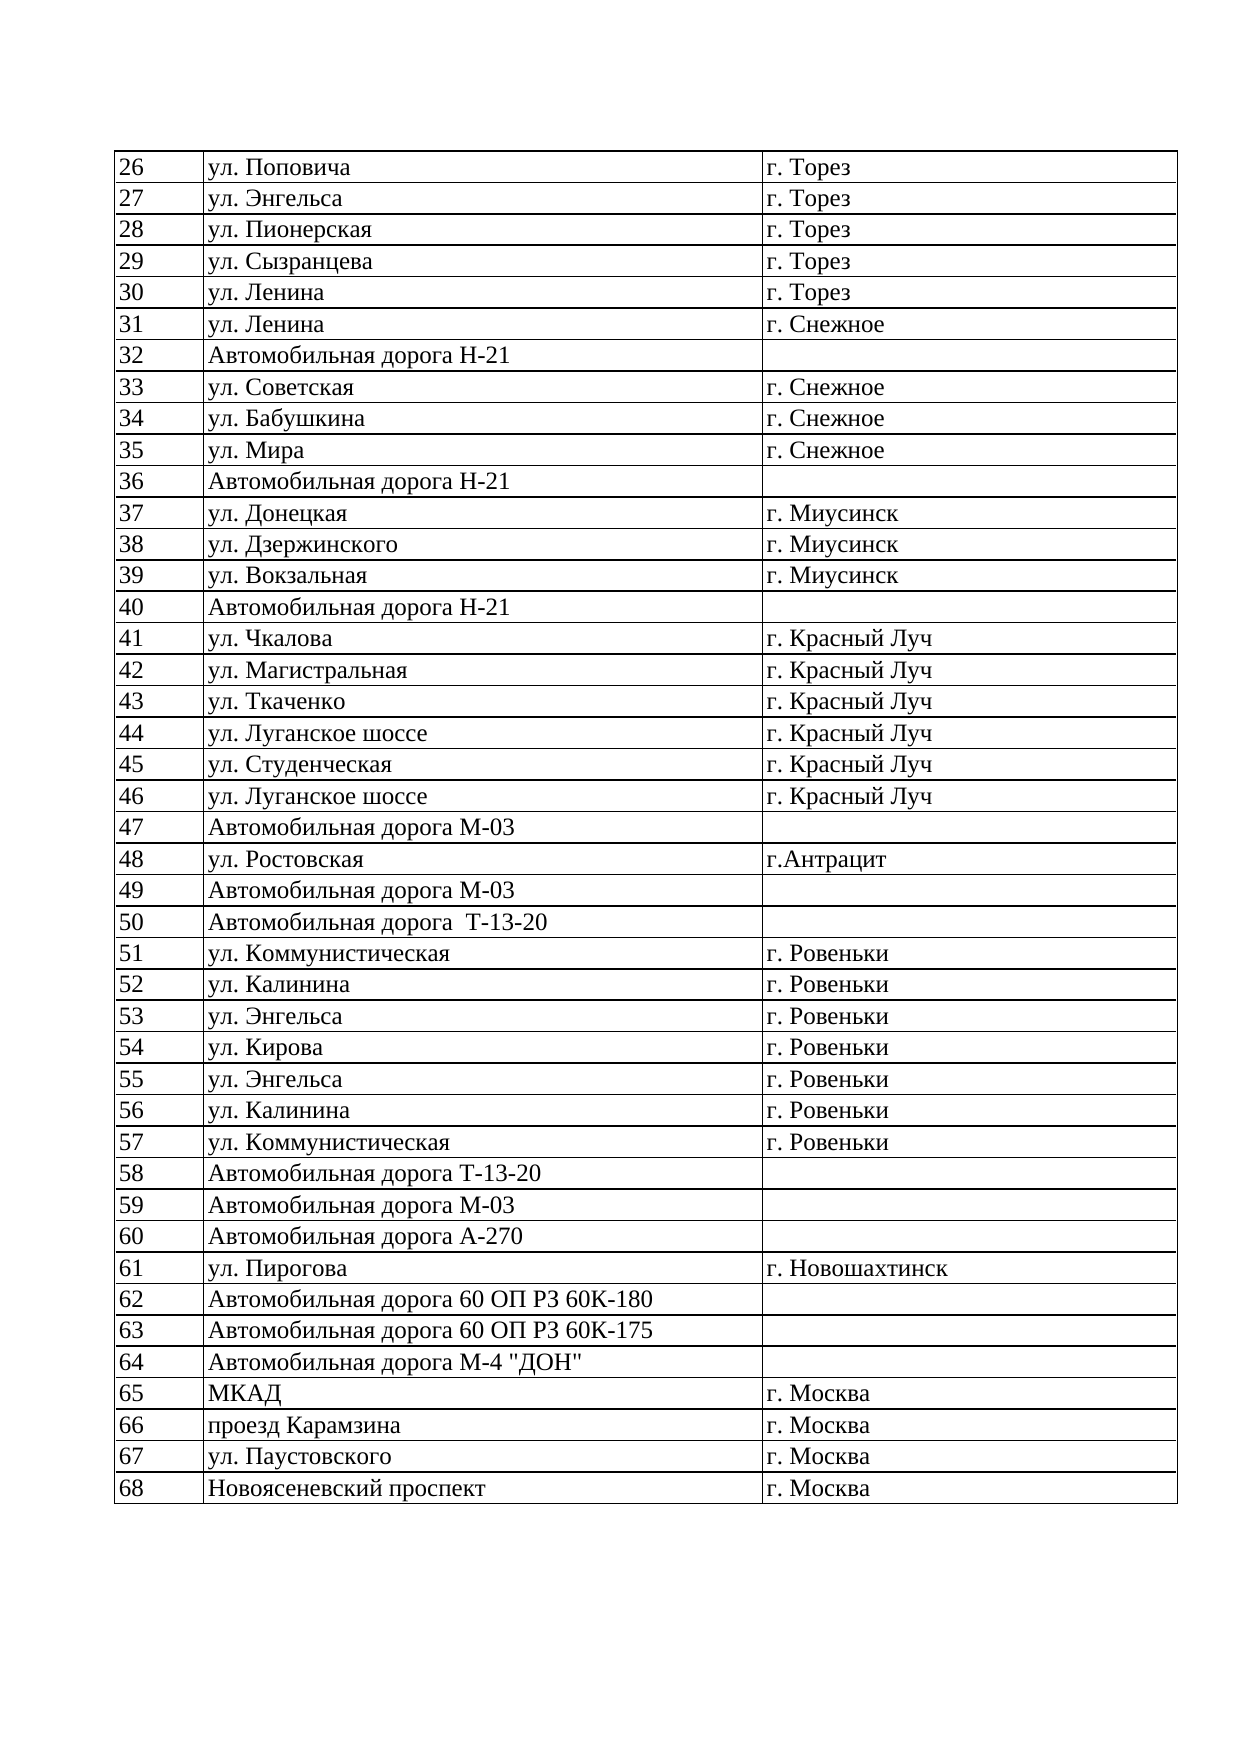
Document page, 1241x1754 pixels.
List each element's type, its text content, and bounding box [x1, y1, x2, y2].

table_cell ул. Чкалова [204, 623, 762, 653]
table_cell 40 [115, 591, 203, 622]
table_cell г. Снежное [763, 402, 1177, 433]
table_cell 31 [115, 308, 203, 339]
table_cell 68 [115, 1472, 203, 1503]
table_cell г. Красный Луч [763, 622, 1177, 653]
table_cell г. Ровеньки [763, 1031, 1177, 1062]
table_cell ул. Энгельса [204, 1001, 762, 1031]
table_cell ул. Пионерская [204, 215, 762, 244]
table_cell г.Антрацит [763, 842, 1177, 873]
table_cell Автомобильная дорога А-270 [204, 1221, 762, 1251]
table_cell 51 [115, 938, 203, 968]
table_cell ул. Донецкая [204, 498, 762, 527]
table_cell г. Миусинск [763, 496, 1177, 527]
table_cell Автомобильная дорога Т-13-20 [204, 907, 762, 936]
table_cell 43 [115, 686, 203, 716]
table_cell г. Красный Луч [763, 716, 1177, 748]
table_cell [763, 1188, 1177, 1219]
table_cell г. Снежное [763, 370, 1177, 402]
table_cell [763, 1314, 1177, 1345]
table_cell ул. Энгельса [204, 1064, 762, 1094]
table_cell ул. Луганское шоссе [204, 781, 762, 811]
table_cell г. Москва [763, 1377, 1177, 1408]
table_cell ул. Паустовского [204, 1441, 762, 1471]
table_cell г. Красный Луч [763, 779, 1177, 811]
table_cell Автомобильная дорога 60 ОП РЗ 60К-180 [204, 1284, 762, 1314]
table_cell г. Торез [763, 276, 1177, 307]
table_cell ул. Мира [204, 435, 762, 464]
table_cell [763, 1283, 1177, 1314]
table_cell Автомобильная дорога Н-21 [204, 466, 762, 496]
table_cell 67 [115, 1441, 203, 1471]
table_cell ул. Бабушкина [204, 403, 762, 433]
table_cell г. Снежное [763, 433, 1177, 464]
table_cell 66 [115, 1409, 203, 1440]
table_cell г. Ровеньки [763, 936, 1177, 968]
table_cell 54 [115, 1032, 203, 1062]
table_cell г. Красный Луч [763, 748, 1177, 779]
table_cell 30 [115, 277, 203, 307]
table_cell г. Новошахтинск [763, 1251, 1177, 1282]
table_cell 60 [115, 1221, 203, 1251]
table_cell 32 [115, 340, 203, 370]
table_cell ул. Коммунистическая [204, 938, 762, 968]
table_cell Автомобильная дорога Н-21 [204, 592, 762, 622]
table_cell 27 [115, 183, 203, 213]
table_cell ул. Ткаченко [204, 686, 762, 716]
table_cell 29 [115, 245, 203, 276]
table_cell 52 [115, 969, 203, 999]
table_cell [763, 1220, 1177, 1251]
table_cell 62 [115, 1284, 203, 1314]
table_cell 26 [115, 152, 203, 181]
table_cell Автомобильная дорога Н-21 [204, 340, 762, 370]
table_cell 50 [115, 906, 203, 936]
table_cell ул. Ленина [204, 309, 762, 339]
table_cell ул. Дзержинского [204, 529, 762, 559]
table_cell 42 [115, 654, 203, 685]
table_cell 48 [115, 843, 203, 873]
table_cell Автомобильная дорога М-4 "ДОН" [204, 1347, 762, 1377]
table_cell г. Москва [763, 1408, 1177, 1440]
table_cell ул. Вокзальная [204, 561, 762, 590]
table_cell 44 [115, 717, 203, 748]
table_cell ул. Калинина [204, 970, 762, 999]
table_cell [763, 590, 1177, 622]
table_cell 38 [115, 529, 203, 559]
table_cell г. Красный Луч [763, 685, 1177, 716]
table_cell 46 [115, 780, 203, 811]
table_cell г. Ровеньки [763, 1094, 1177, 1125]
table_cell 39 [115, 560, 203, 590]
table_cell 33 [115, 371, 203, 402]
table_cell г. Ровеньки [763, 1125, 1177, 1157]
table_cell [763, 1345, 1177, 1377]
table_cell 45 [115, 749, 203, 779]
table_cell [763, 905, 1177, 936]
table_cell 58 [115, 1158, 203, 1188]
table_cell г. Красный Луч [763, 653, 1177, 685]
table_cell ул. Ростовская [204, 844, 762, 873]
table_cell г. Ровеньки [763, 1062, 1177, 1094]
table_cell 49 [115, 875, 203, 905]
table_cell ул. Пирогова [204, 1253, 762, 1282]
table_cell 47 [115, 812, 203, 842]
table_cell Автомобильная дорога 60 ОП РЗ 60К-175 [204, 1316, 762, 1345]
table_cell 28 [115, 214, 203, 244]
table_cell ул. Магистральная [204, 655, 762, 685]
table_cell г. Ровеньки [763, 968, 1177, 999]
table_cell г. Миусинск [763, 559, 1177, 590]
table_cell [763, 811, 1177, 842]
table_cell 53 [115, 1000, 203, 1031]
table_cell г. Москва [763, 1440, 1177, 1471]
table_cell ул. Советская [204, 372, 762, 402]
table_cell [763, 1157, 1177, 1188]
table_cell г. Торез [763, 152, 1177, 181]
table_cell 63 [115, 1315, 203, 1345]
table_cell 35 [115, 434, 203, 464]
table_cell г. Торез [763, 244, 1177, 276]
table_cell [763, 339, 1177, 370]
table_cell г. Снежное [763, 307, 1177, 339]
table_cell г. Торез [763, 181, 1177, 213]
table_cell ул. Студенческая [204, 749, 762, 779]
table_cell 64 [115, 1346, 203, 1377]
table_cell Автомобильная дорога М-03 [204, 812, 762, 842]
table_cell г. Ровеньки [763, 999, 1177, 1031]
table_cell [763, 874, 1177, 905]
table_cell ул. Ленина [204, 277, 762, 307]
table_cell 34 [115, 403, 203, 433]
table_cell 37 [115, 497, 203, 527]
table_cell МКАД [204, 1378, 762, 1408]
table_cell 57 [115, 1126, 203, 1157]
table_cell Автомобильная дорога Т-13-20 [204, 1158, 762, 1188]
table_cell 56 [115, 1095, 203, 1125]
table_cell ул. Луганское шоссе [204, 718, 762, 748]
table_cell ул. Сызранцева [204, 246, 762, 276]
table_cell 61 [115, 1252, 203, 1282]
table_cell 65 [115, 1378, 203, 1408]
table_cell г. Торез [763, 213, 1177, 244]
table_cell Автомобильная дорога М-03 [204, 1190, 762, 1219]
table_cell Новоясеневский проспект [204, 1473, 762, 1503]
table_cell г. Москва [763, 1471, 1177, 1503]
table_cell 59 [115, 1189, 203, 1219]
table_cell 41 [115, 623, 203, 653]
table_cell Автомобильная дорога М-03 [204, 875, 762, 905]
table_cell проезд Карамзина [204, 1410, 762, 1440]
table_cell ул. Калинина [204, 1095, 762, 1125]
table_cell ул. Энгельса [204, 183, 762, 213]
table_cell ул. Коммунистическая [204, 1127, 762, 1157]
table_cell ул. Поповича [204, 152, 762, 181]
table_cell 55 [115, 1063, 203, 1094]
table_cell г. Миусинск [763, 528, 1177, 559]
table_cell [763, 465, 1177, 496]
table_cell ул. Кирова [204, 1032, 762, 1062]
table_cell 36 [115, 466, 203, 496]
